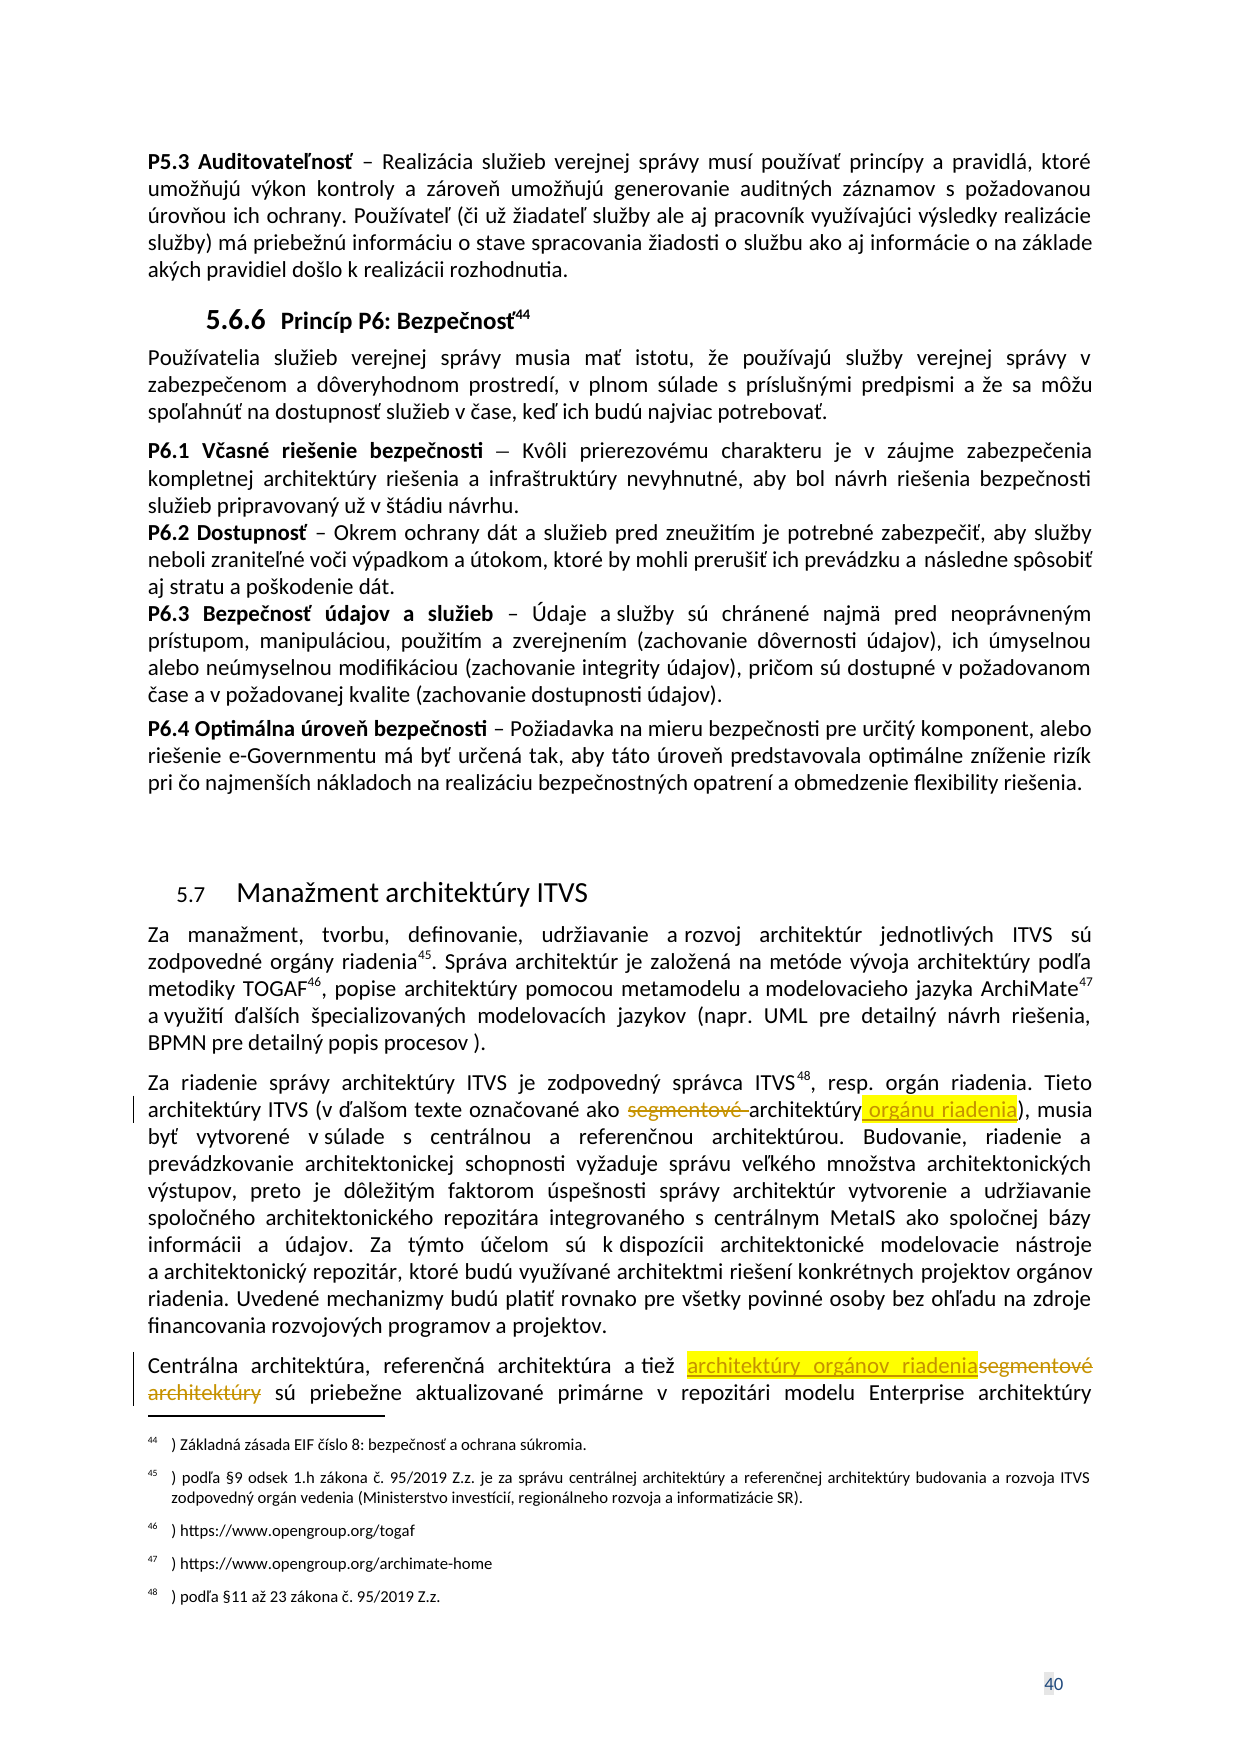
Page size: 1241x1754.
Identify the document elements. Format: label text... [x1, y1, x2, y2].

list P6.2 Dostupnosť – Okrem ochrany dát a služieb pred zneužitím je potrebné zabezpečiť, aby služby neboli zraniteľné voči výpadkom a útokom, ktoré by mohli prerušiť ich prevádzku a následne spôsobiť aj stratu a poškodenie dát. [148, 518, 1093, 600]
subtitle Manažment architektúry ITVS [176, 881, 1093, 908]
subtitle Princíp P6: Bezpečnosť [206, 308, 1093, 335]
list P5.3 Auditovateľnosť – Realizácia služieb verejnej správy musí používať princípy a pravidlá, ktoré umožňujú výkon kontroly a zároveň umožňujú generovanie auditných záznamov s požadovanou úrovňou ich ochrany. Používateľ (či už žiadateľ služby ale aj pracovník využívajúci výsledky realizácie služby) má priebežnú informáciu o stave spracovania žiadosti o službu ako aj informácie o na základe akých pravidiel došlo k realizácii rozhodnutia. [148, 148, 1093, 283]
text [148, 1352, 1093, 1406]
text Používatelia služieb verejnej správy musia mať istotu, že používajú služby verejnej správy v zabezpečenom a dôveryhodnom prostredí, v plnom súlade s príslušnými predpismi a že sa môžu spoľahnúť na dostupnosť služieb v čase, keď ich budú najviac potrebovať. [148, 343, 1093, 425]
text Za manažment, tvorbu, definovanie, udržiavanie a rozvoj architektúr jednotlivých ITVS sú zodpovedné orgány riadenia. Správa architektúr je založená na metóde vývoja architektúry podľa metodiky TOGAF, popise architektúry pomocou metamodelu a modelovacieho jazyka ArchiMate a využití ďalších špecializovaných modelovacích jazykov (napr. UML pre detailný návrh riešenia, BPMN pre detailný popis procesov ). [148, 921, 1093, 1056]
list P6.3 Bezpečnosť údajov a služieb – Údaje a služby sú chránené najmä pred neoprávneným prístupom, manipuláciou, použitím a zverejnením (zachovanie dôvernosti údajov), ich úmyselnou alebo neúmyselnou modifikáciou (zachovanie integrity údajov), pričom sú dostupné v požadovanom čase a v požadovanej kvalite (zachovanie dostupnosti údajov). [148, 600, 1093, 708]
list P6.1 Včasné riešenie bezpečnosti – Kvôli prierezovému charakteru je v záujme zabezpečenia kompletnej architektúry riešenia a infraštruktúry nevyhnutné, aby bol návrh riešenia bezpečnosti služieb pripravovaný už v štádiu návrhu. [148, 437, 1093, 518]
text P6.4 Optimálna úroveň bezpečnosti – Požiadavka na mieru bezpečnosti pre určitý komponent, alebo riešenie e-Governmentu má byť určená tak, aby táto úroveň predstavovala optimálne zníženie rizík pri čo najmenších nákladoch na realizáciu bezpečnostných opatrení a obmedzenie flexibility riešenia. [148, 714, 1093, 796]
text Za riadenie správy architektúry ITVS je zodpovedný správca ITVS, resp. orgán riadenia. Tieto architektúry ITVS (v ďalšom texte označované ako architektúry), musia byť vytvorené v súlade s centrálnou a referenčnou architektúrou. Budovanie, riadenie a prevádzkovanie architektonickej schopnosti vyžaduje správu veľkého množstva architektonických výstupov, preto je dôležitým faktorom úspešnosti správy architektúr vytvorenie a udržiavanie spoločného architektonického repozitára integrovaného s centrálnym MetaIS ako spoločnej bázy informácii a údajov. Za týmto účelom sú k dispozícii architektonické modelovacie nástroje a architektonický repozitár, ktoré budú využívané architektmi riešení konkrétnych projektov orgánov riadenia. Uvedené mechanizmy budú platiť rovnako pre všetky povinné osoby bez ohľadu na zdroje financovania rozvojových programov a projektov. [148, 1068, 1093, 1339]
